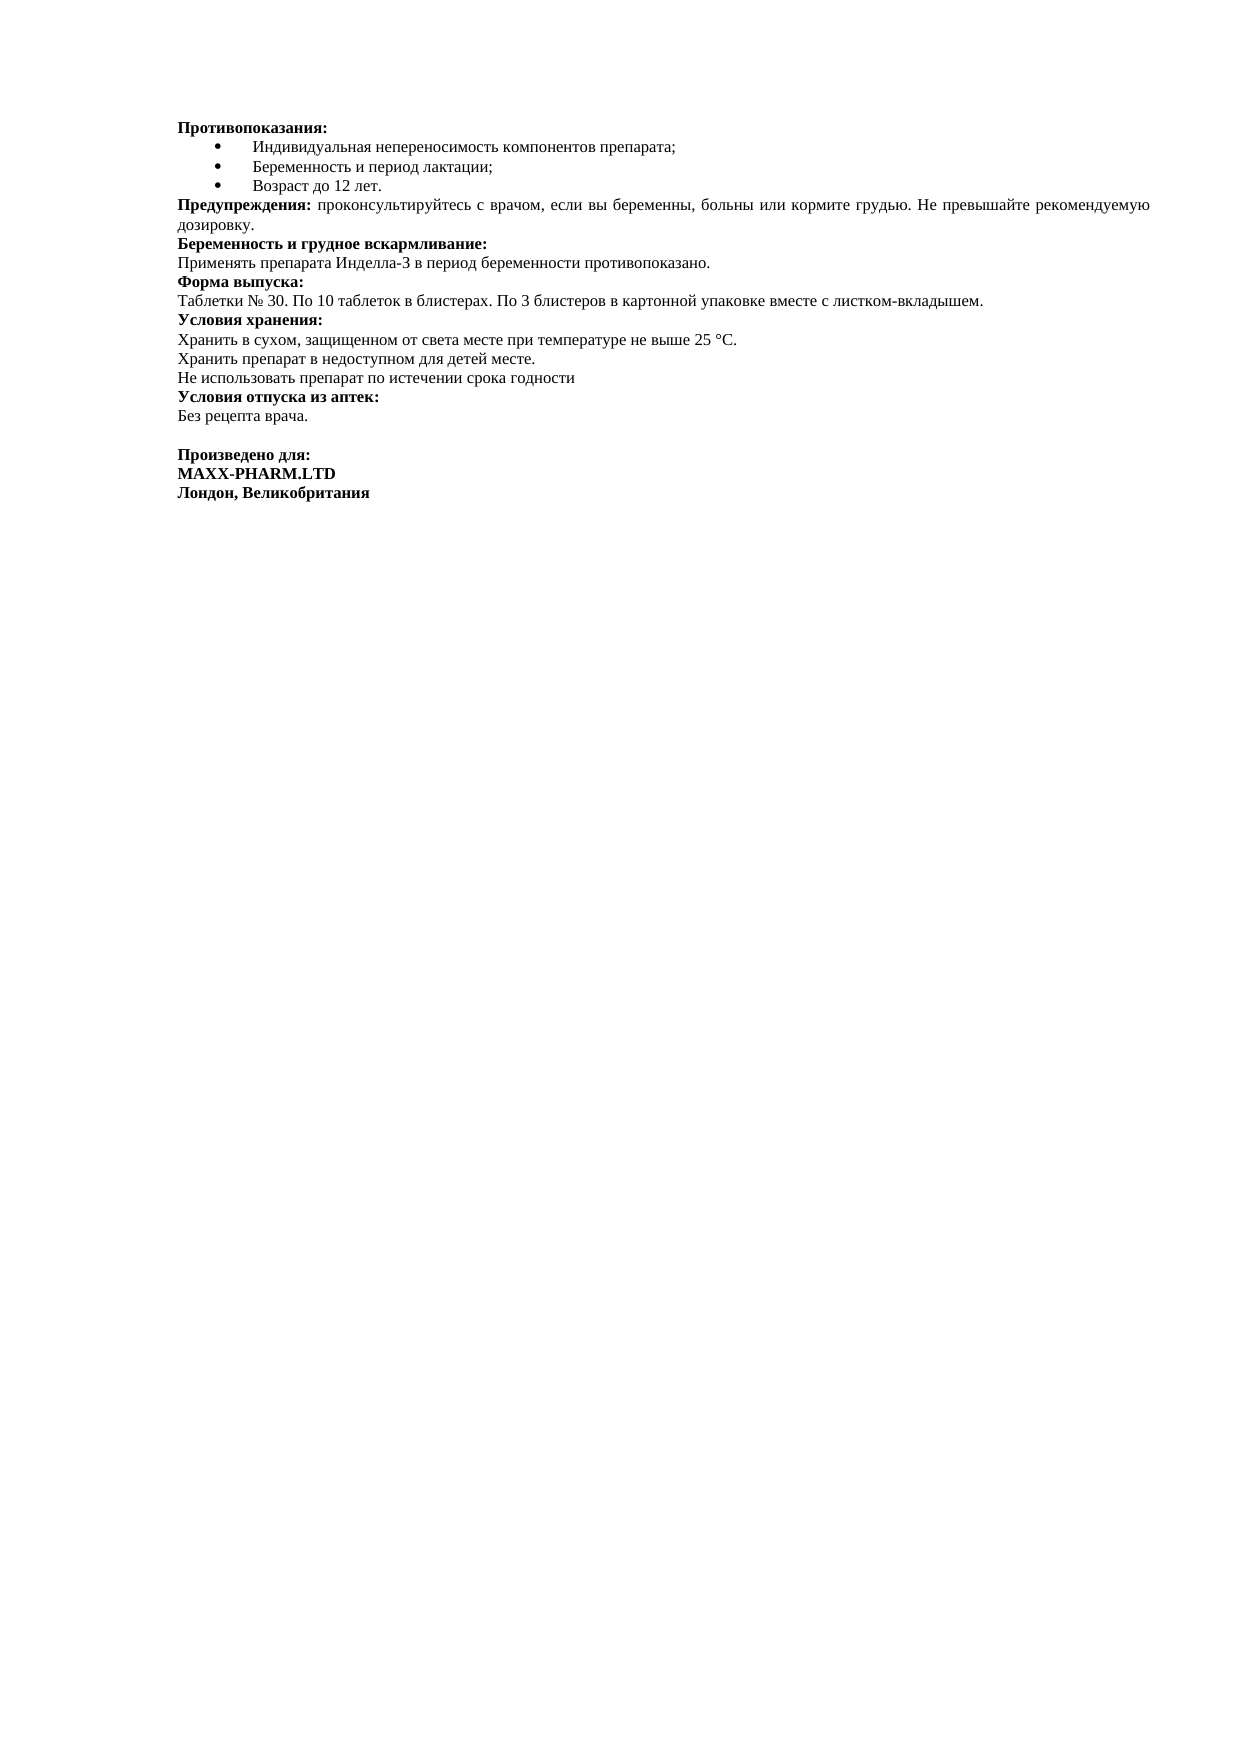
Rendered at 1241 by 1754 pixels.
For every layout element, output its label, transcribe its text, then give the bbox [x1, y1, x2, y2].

text Не использовать препарат по истечении срока годности [177, 368, 1152, 387]
list Беременность и период лактации; [215, 157, 1152, 176]
list Возраст до 12 лет. [215, 176, 1152, 195]
text Беременность и грудное вскармливание: [177, 233, 1152, 253]
text Без рецепта врача. [177, 406, 1152, 425]
text Условия хранения: [177, 310, 1152, 329]
text Противопоказания: [177, 118, 1152, 137]
text Лондон, Великобритания [177, 483, 1152, 502]
text Таблетки № 30. По 10 таблеток в блистерах. По 3 блистеров в картонной упаковке вместе с листком-вкладышем. [177, 291, 1152, 310]
text Форма выпуска: [177, 272, 1152, 291]
text Хранить препарат в недоступном для детей месте. [177, 348, 1152, 368]
text Произведено для: [177, 444, 1152, 463]
text Предупреждения: проконсультируйтесь с врачом, если вы беременны, больны или кормите грудью. Не превышайте рекомендуемую дозировку. [177, 195, 1152, 233]
text MAXX-PHARM.LTD [177, 463, 1152, 483]
text Хранить в сухом, защищенном от света месте при температуре не выше 25 °С. [177, 329, 1152, 348]
text Условия отпуска из аптек: [177, 387, 1152, 406]
text Применять препарата Инделла-З в период беременности противопоказано. [177, 253, 1152, 272]
list Индивидуальная непереносимость компонентов препарата; [215, 137, 1152, 157]
